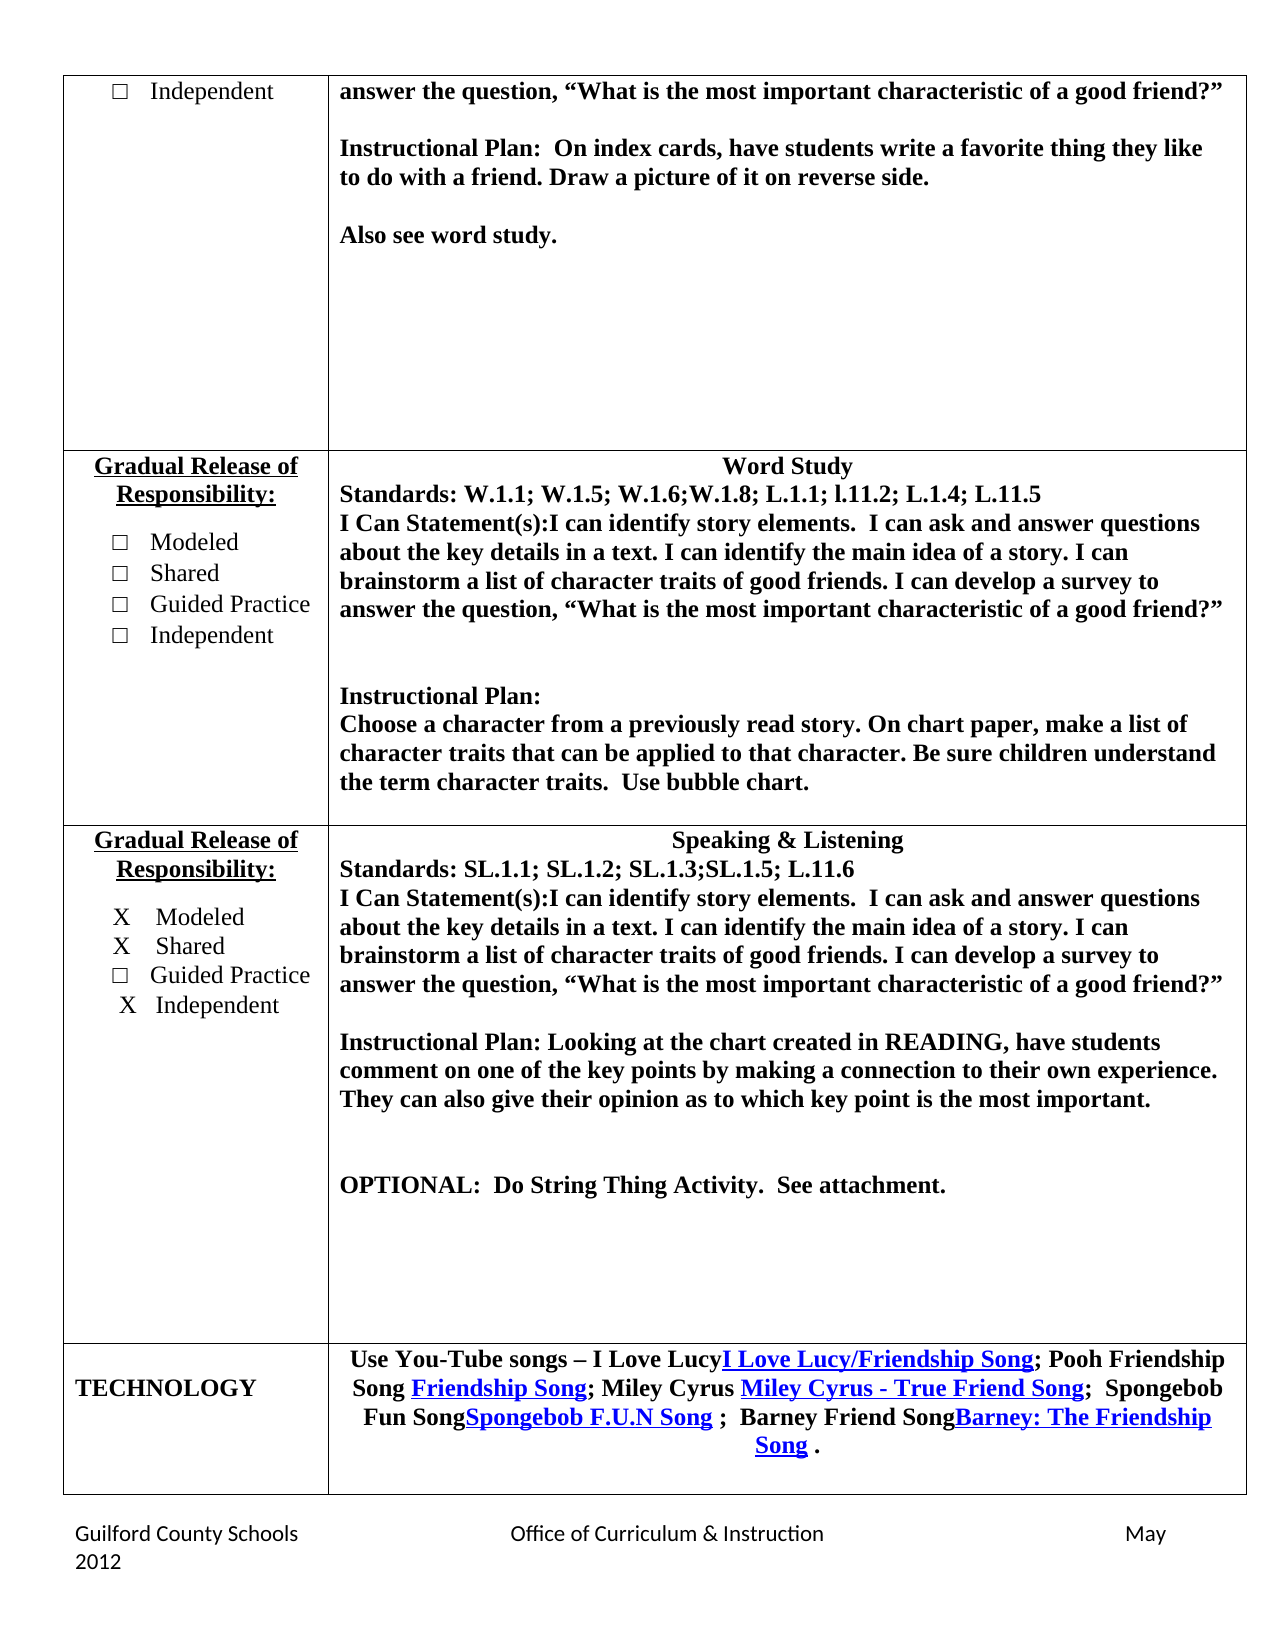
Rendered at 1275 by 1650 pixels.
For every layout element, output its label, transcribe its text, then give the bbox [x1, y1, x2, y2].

table_cell Use You-Tube songs – I Love LucyI Love Lucy/Friendship Song; Pooh Friendship Song Friendship Song; Miley Cyrus Miley Cyrus - True Friend Song; Spongebob Fun SongSpongebob F.U.N Song ; Barney Friend SongBarney: The Friendship Song . [329, 1344, 1246, 1494]
table_cell Word Study Standards: W.1.1; W.1.5; W.1.6;W.1.8; L.1.1; l.11.2; L.1.4; L.11.5 I Can Statement(s):I can identify story elements. I can ask and answer questions about the key details in a text. I can identify the main idea of a story. I can brainstorm a list of character traits of good friends. I can develop a survey to answer the question, “What is the most important characteristic of a good friend?” Instructional Plan: Choose a character from a previously read story. On chart paper, make a list of character traits that can be applied to that character. Be sure children understand the term character traits. Use bubble chart. [329, 451, 1246, 824]
table_cell TECHNOLOGY [64, 1344, 328, 1494]
table_cell Speaking & Listening Standards: SL.1.1; SL.1.2; SL.1.3;SL.1.5; L.11.6 I Can Statement(s):I can identify story elements. I can ask and answer questions about the key details in a text. I can identify the main idea of a story. I can brainstorm a list of character traits of good friends. I can develop a survey to answer the question, “What is the most important characteristic of a good friend?” Instructional Plan: Looking at the chart created in READING, have students comment on one of the key points by making a connection to their own experience. They can also give their opinion as to which key point is the most important. OPTIONAL: Do String Thing Activity. See attachment. [329, 826, 1246, 1343]
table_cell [64, 76, 328, 450]
table_cell Gradual Release of Responsibility: X Modeled X Shared Guided Practice X Independent [64, 826, 328, 1343]
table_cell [329, 76, 1246, 450]
table_cell Gradual Release of Responsibility: Modeled Shared Guided Practice Independent [64, 451, 328, 824]
